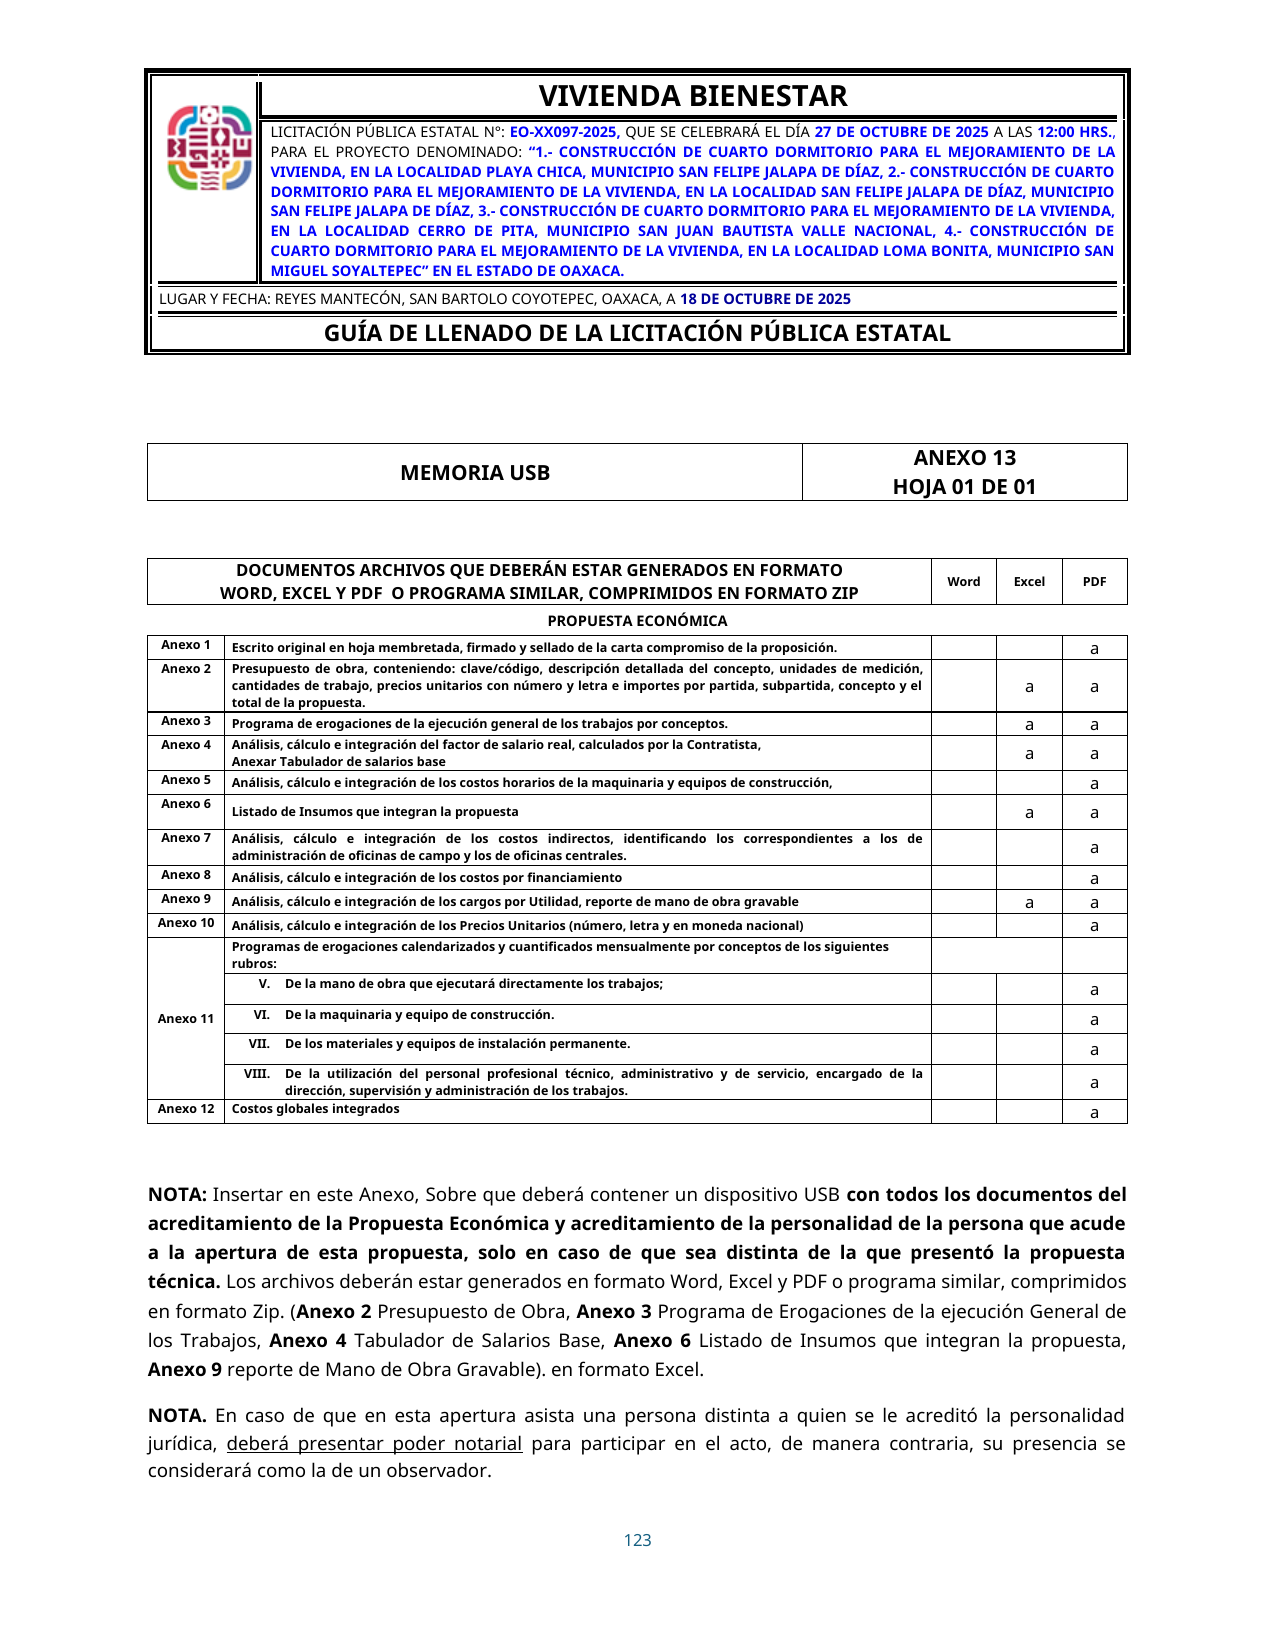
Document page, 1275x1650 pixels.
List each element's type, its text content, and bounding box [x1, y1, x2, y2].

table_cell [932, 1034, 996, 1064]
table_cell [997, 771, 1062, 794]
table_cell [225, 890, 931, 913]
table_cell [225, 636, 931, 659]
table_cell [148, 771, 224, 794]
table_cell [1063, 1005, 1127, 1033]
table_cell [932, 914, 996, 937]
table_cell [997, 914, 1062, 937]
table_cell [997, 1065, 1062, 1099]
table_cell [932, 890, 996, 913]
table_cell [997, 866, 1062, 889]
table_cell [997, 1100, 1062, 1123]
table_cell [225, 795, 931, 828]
picture [258, 97, 263, 196]
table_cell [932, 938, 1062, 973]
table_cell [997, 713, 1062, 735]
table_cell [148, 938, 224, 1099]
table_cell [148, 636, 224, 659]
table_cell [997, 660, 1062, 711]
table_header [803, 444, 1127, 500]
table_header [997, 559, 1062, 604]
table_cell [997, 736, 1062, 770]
text NOTA. En caso de que en esta apertura asista una persona distinta a quien se le acreditó la personalidad jurídica, deberá presentar poder notarial para participar en el acto, de manera contraria, su presencia se considerará como la de un observador. [148, 1402, 1127, 1483]
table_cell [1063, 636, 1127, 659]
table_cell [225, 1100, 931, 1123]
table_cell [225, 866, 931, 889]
picture [156, 97, 256, 196]
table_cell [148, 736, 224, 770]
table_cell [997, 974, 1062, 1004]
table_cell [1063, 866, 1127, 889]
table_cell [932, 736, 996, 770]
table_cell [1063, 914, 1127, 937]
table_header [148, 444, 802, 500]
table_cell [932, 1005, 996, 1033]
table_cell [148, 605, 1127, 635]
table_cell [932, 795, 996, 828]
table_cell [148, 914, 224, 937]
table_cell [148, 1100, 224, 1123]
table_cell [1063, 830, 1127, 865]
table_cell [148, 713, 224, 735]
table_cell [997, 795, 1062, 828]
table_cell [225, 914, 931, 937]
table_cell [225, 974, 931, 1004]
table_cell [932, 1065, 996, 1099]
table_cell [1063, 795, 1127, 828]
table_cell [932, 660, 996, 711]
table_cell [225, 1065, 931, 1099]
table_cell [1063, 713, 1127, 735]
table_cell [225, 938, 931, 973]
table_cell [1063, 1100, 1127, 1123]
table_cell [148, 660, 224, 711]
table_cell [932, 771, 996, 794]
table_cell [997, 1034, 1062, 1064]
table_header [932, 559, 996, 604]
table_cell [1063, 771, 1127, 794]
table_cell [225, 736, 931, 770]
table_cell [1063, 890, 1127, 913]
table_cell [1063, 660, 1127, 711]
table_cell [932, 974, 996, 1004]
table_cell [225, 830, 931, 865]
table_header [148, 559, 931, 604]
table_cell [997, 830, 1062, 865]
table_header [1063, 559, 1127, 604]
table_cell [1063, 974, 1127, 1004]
text NOTA: Insertar en este Anexo, Sobre que deberá contener un dispositivo USB con todos los documentos del acreditamiento de la Propuesta Económica y acreditamiento de la personalidad de la persona que acude a la apertura de esta propuesta, solo en caso de que sea distinta de la que presentó la propuesta técnica. Los archivos deberán estar generados en formato Word, Excel y PDF o programa similar, comprimidos en formato Zip. (Anexo 2 Presupuesto de Obra, Anexo 3 Programa de Erogaciones de la ejecución General de los Trabajos, Anexo 4 Tabulador de Salarios Base, Anexo 6 Listado de Insumos que integran la propuesta, Anexo 9 reporte de Mano de Obra Gravable). en formato Excel. [148, 1181, 1127, 1382]
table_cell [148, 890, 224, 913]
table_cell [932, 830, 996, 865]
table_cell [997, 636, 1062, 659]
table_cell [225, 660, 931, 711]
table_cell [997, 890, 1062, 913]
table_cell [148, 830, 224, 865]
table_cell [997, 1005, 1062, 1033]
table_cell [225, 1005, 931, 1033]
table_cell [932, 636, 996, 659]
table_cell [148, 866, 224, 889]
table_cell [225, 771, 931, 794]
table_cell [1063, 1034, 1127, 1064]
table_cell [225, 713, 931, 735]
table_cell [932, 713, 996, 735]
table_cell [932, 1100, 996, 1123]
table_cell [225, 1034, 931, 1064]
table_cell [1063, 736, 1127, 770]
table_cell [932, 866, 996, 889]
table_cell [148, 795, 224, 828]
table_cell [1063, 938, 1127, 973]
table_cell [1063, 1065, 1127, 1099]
